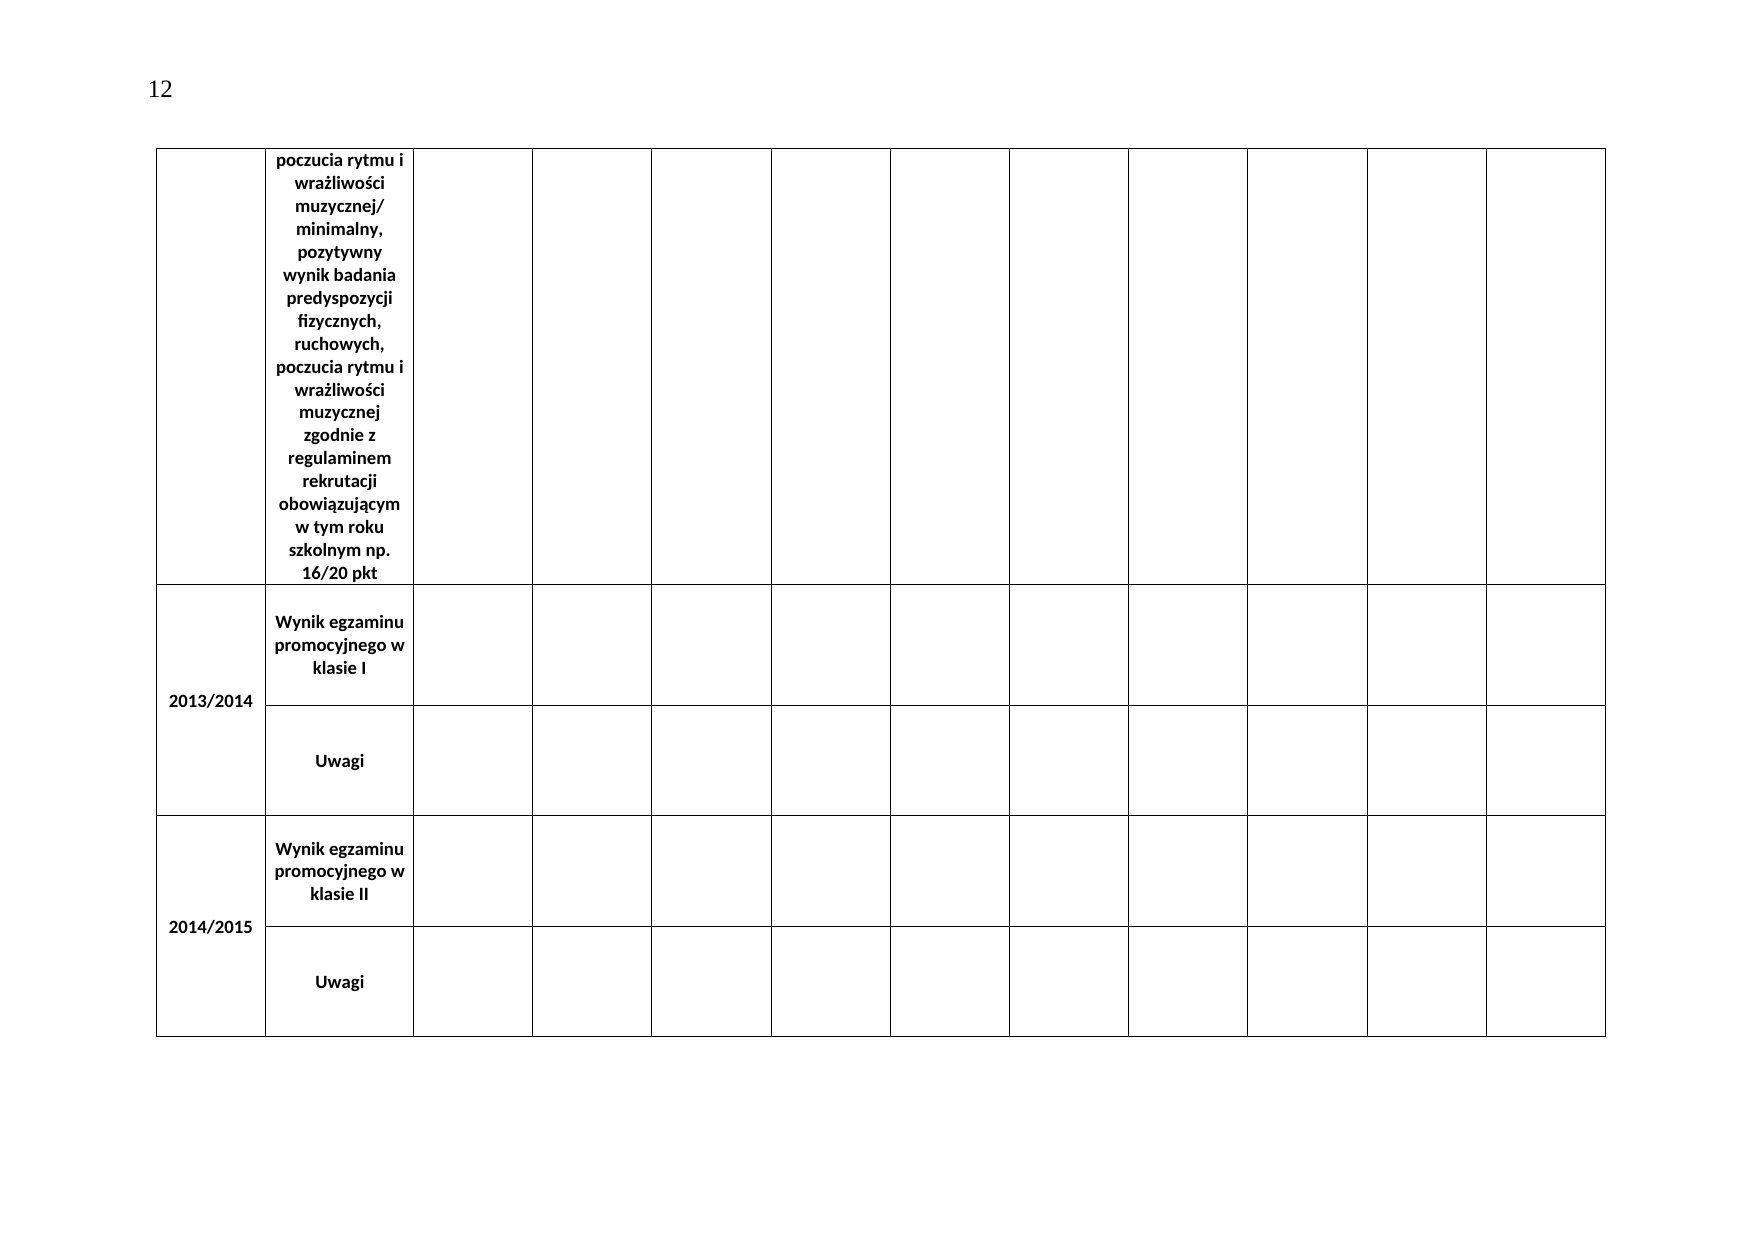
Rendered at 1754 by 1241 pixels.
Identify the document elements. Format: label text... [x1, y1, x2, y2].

table_cell [891, 973, 1009, 1082]
table_cell [1248, 973, 1367, 1082]
table_cell [1129, 149, 1247, 630]
table_cell [891, 631, 1009, 751]
table_cell [1487, 973, 1605, 1082]
table_cell [772, 149, 890, 630]
table_cell [533, 752, 651, 861]
table_cell [1368, 631, 1486, 751]
table_cell [772, 631, 890, 751]
table_cell [1248, 149, 1367, 630]
table_cell [414, 149, 532, 630]
table_cell [1487, 631, 1605, 751]
table_cell [533, 631, 651, 751]
table_cell [414, 631, 532, 751]
table_cell 2014/2015 [157, 862, 265, 1082]
table_cell [1010, 631, 1128, 751]
table_cell [1487, 862, 1605, 972]
table_cell [652, 631, 771, 751]
table_cell [1129, 973, 1247, 1082]
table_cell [157, 149, 265, 630]
table_cell [1368, 149, 1486, 630]
table_cell [533, 862, 651, 972]
table_cell Uwagi [266, 752, 413, 861]
table_cell [414, 973, 532, 1082]
table_cell [1368, 752, 1486, 861]
table_cell [414, 752, 532, 861]
table_cell [414, 862, 532, 972]
table_cell [1129, 862, 1247, 972]
table_cell [891, 752, 1009, 861]
table_cell [1010, 752, 1128, 861]
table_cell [266, 149, 413, 630]
table_cell [1248, 862, 1367, 972]
table_cell 2013/2014 [157, 631, 265, 861]
table_cell Uwagi [266, 973, 413, 1082]
table_cell [1248, 752, 1367, 861]
table_cell [1368, 973, 1486, 1082]
table_cell [772, 973, 890, 1082]
table_cell [772, 752, 890, 861]
table_cell [1487, 149, 1605, 630]
table_cell [652, 752, 771, 861]
table_cell [891, 149, 1009, 630]
table_cell [1487, 752, 1605, 861]
table_cell [1368, 862, 1486, 972]
table_cell [1010, 862, 1128, 972]
table_cell [652, 149, 771, 630]
table_cell [891, 862, 1009, 972]
table_cell [533, 973, 651, 1082]
table_cell Wynik egzaminu promocyjnego w klasie II [266, 862, 413, 972]
table_cell Wynik egzaminu promocyjnego w klasie I [266, 631, 413, 751]
table_cell [652, 973, 771, 1082]
table_cell [1248, 631, 1367, 751]
table_cell [772, 862, 890, 972]
table_cell [1010, 149, 1128, 630]
table_cell [1129, 631, 1247, 751]
table_cell [652, 862, 771, 972]
table_cell [533, 149, 651, 630]
table_cell [1129, 752, 1247, 861]
table_cell [1010, 973, 1128, 1082]
